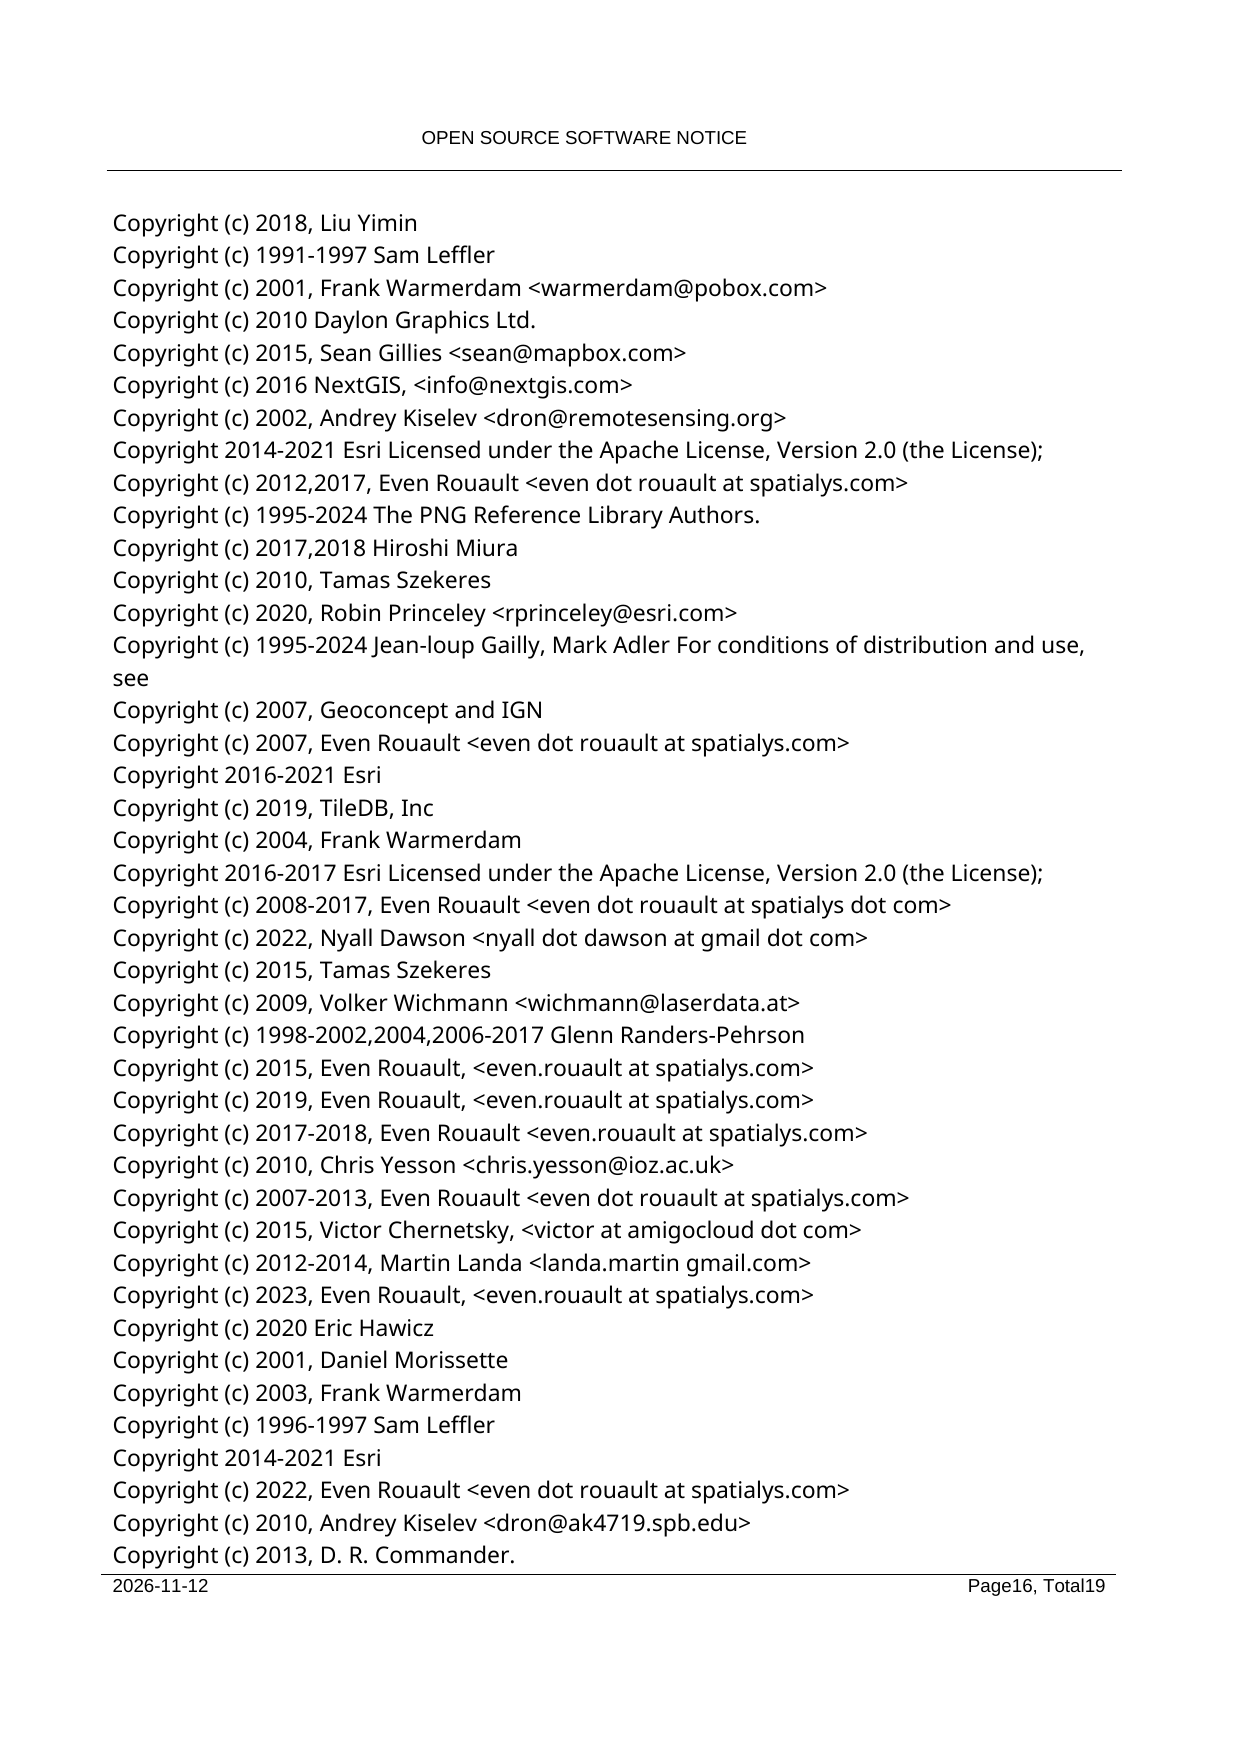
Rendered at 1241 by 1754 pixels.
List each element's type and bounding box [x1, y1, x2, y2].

text [112, 206, 1128, 1571]
